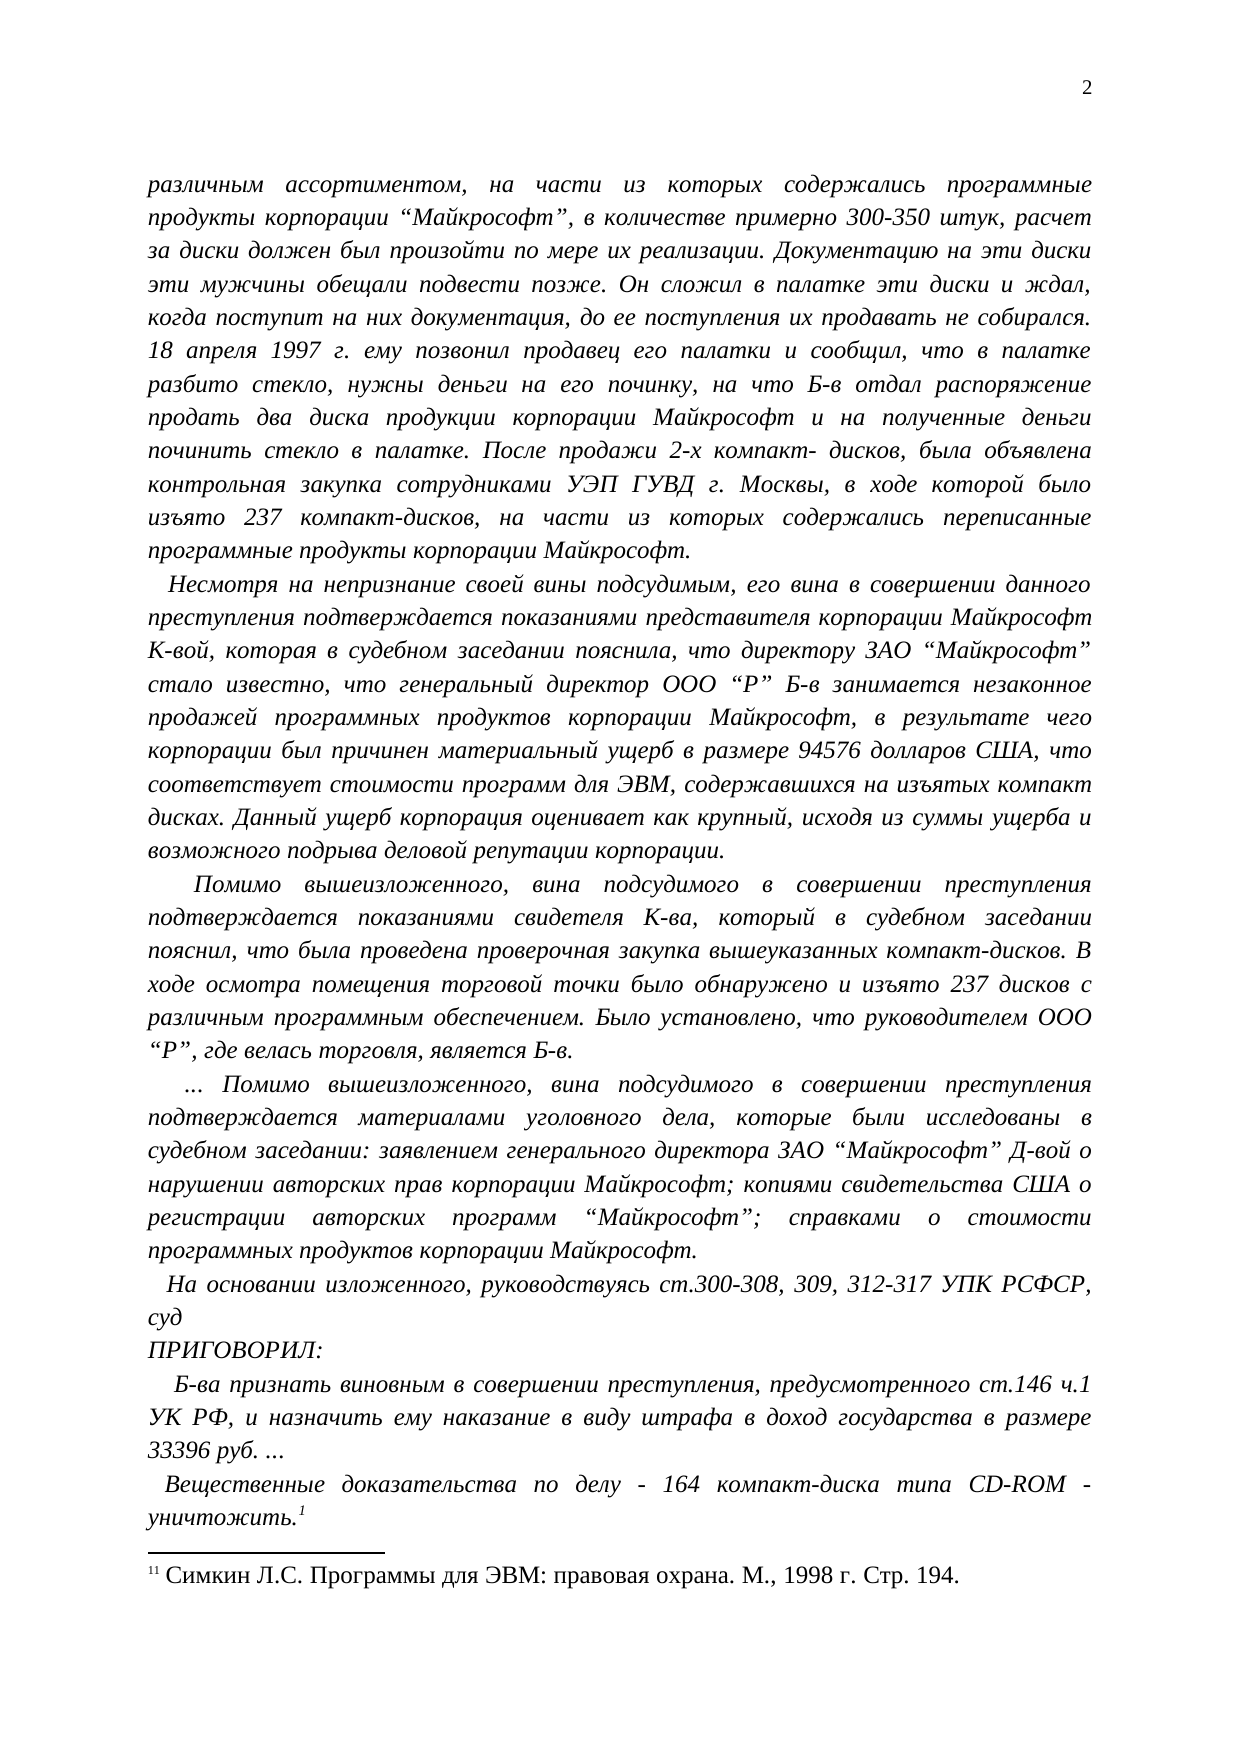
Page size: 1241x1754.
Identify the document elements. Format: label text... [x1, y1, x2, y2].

text ... Помимо вышеизложенного, вина подсудимого в совершении преступления подтверждается материалами уголовного дела, которые были исследованы в судебном заседании: заявлением генерального директора ЗАО “Майкрософт” Д-вой о нарушении авторских прав корпорации Майкрософт; копиями свидетельства США о регистрации авторских программ “Майкрософт”; справками о стоимости программных продуктов корпорации Майкрософт. [148, 1065, 1092, 1265]
text Помимо вышеизложенного, вина подсудимого в совершении преступления подтверждается показаниями свидетеля К-ва, который в судебном заседании пояснил, что была проведена проверочная закупка вышеуказанных компакт-дисков. В ходе осмотра помещения торговой точки было обнаружено и изъято 237 дисков с различным программным обеспечением. Было установлено, что руководителем ООО “Р”, где велась торговля, является Б-в. [148, 865, 1092, 1065]
text Б-ва признать виновным в совершении преступления, предусмотренного ст.146 ч.1 УК РФ, и назначить ему наказание в виду штрафа в доход государства в размере 33396 руб. ... [148, 1365, 1092, 1465]
text На основании изложенного, руководствуясь ст.300-308, 309, 312-317 УПК РСФСР, суд [148, 1265, 1092, 1332]
text Вещественные доказательства по делу - 164 компакт-диска типа CD-ROM - уничтожить.1 [148, 1465, 1092, 1532]
text Несмотря на непризнание своей вины подсудимым, его вина в совершении данного преступления подтверждается показаниями представителя корпорации Майкрософт К-вой, которая в судебном заседании пояснила, что директору ЗАО “Майкрософт” стало известно, что генеральный директор ООО “Р” Б-в занимается незаконное продажей программных продуктов корпорации Майкрософт, в результате чего корпорации был причинен материальный ущерб в размере 94576 долларов США, что соответствует стоимости программ для ЭВМ, содержавшихся на изъятых компакт дисках. Данный ущерб корпорация оценивает как крупный, исходя из суммы ущерба и возможного подрыва деловой репутации корпорации. [148, 565, 1092, 865]
text ПРИГОВОРИЛ: [148, 1332, 1092, 1365]
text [148, 165, 1092, 565]
